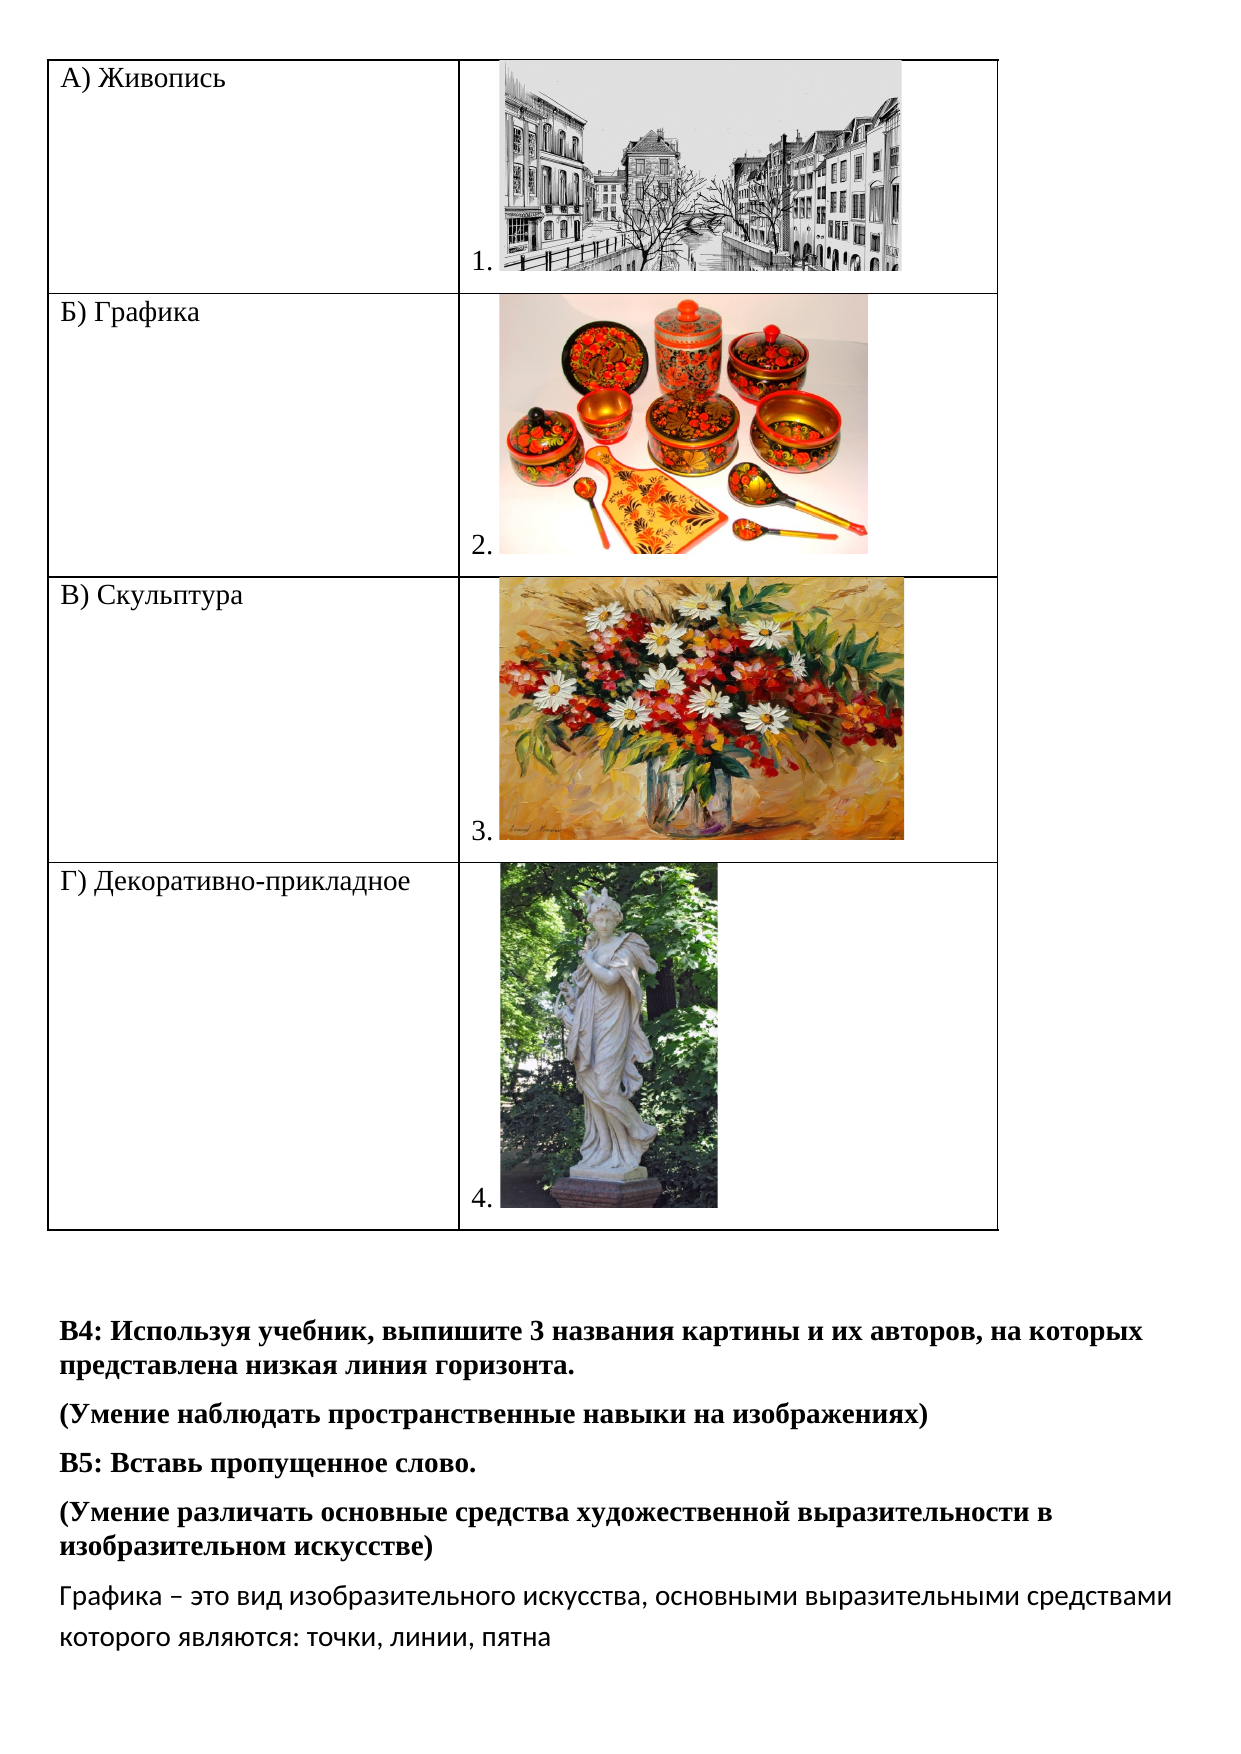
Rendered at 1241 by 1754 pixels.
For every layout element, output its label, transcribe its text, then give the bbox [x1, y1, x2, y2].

table_cell Б) Графика [49, 294, 458, 576]
table_cell В) Скульптура [49, 578, 458, 862]
text (Умение наблюдать пространственные навыки на изображениях) [59, 1396, 1181, 1429]
picture [499, 60, 902, 271]
table_header 1. [460, 61, 997, 292]
picture [499, 577, 905, 840]
table_cell 4. [460, 863, 997, 1229]
text В5: Вставь пропущенное слово. [59, 1445, 1181, 1479]
table_cell 2. [460, 294, 997, 576]
picture [499, 294, 868, 554]
table_header А) Живопись [49, 61, 458, 292]
table_cell Г) Декоративно-прикладное [49, 863, 458, 1229]
text (Умение различать основные средства художественной выразительности в изобразительном искусстве) [59, 1494, 1181, 1561]
text Графика – это вид изобразительного искусства, основными выразительными средствами которого являются: точки, линии, пятна [59, 1577, 1181, 1654]
picture [500, 863, 718, 1208]
table_cell 3. [460, 578, 997, 862]
text В4: Используя учебник, выпишите 3 названия картины и их авторов, на которых представлена низкая линия горизонта. [59, 1313, 1181, 1380]
